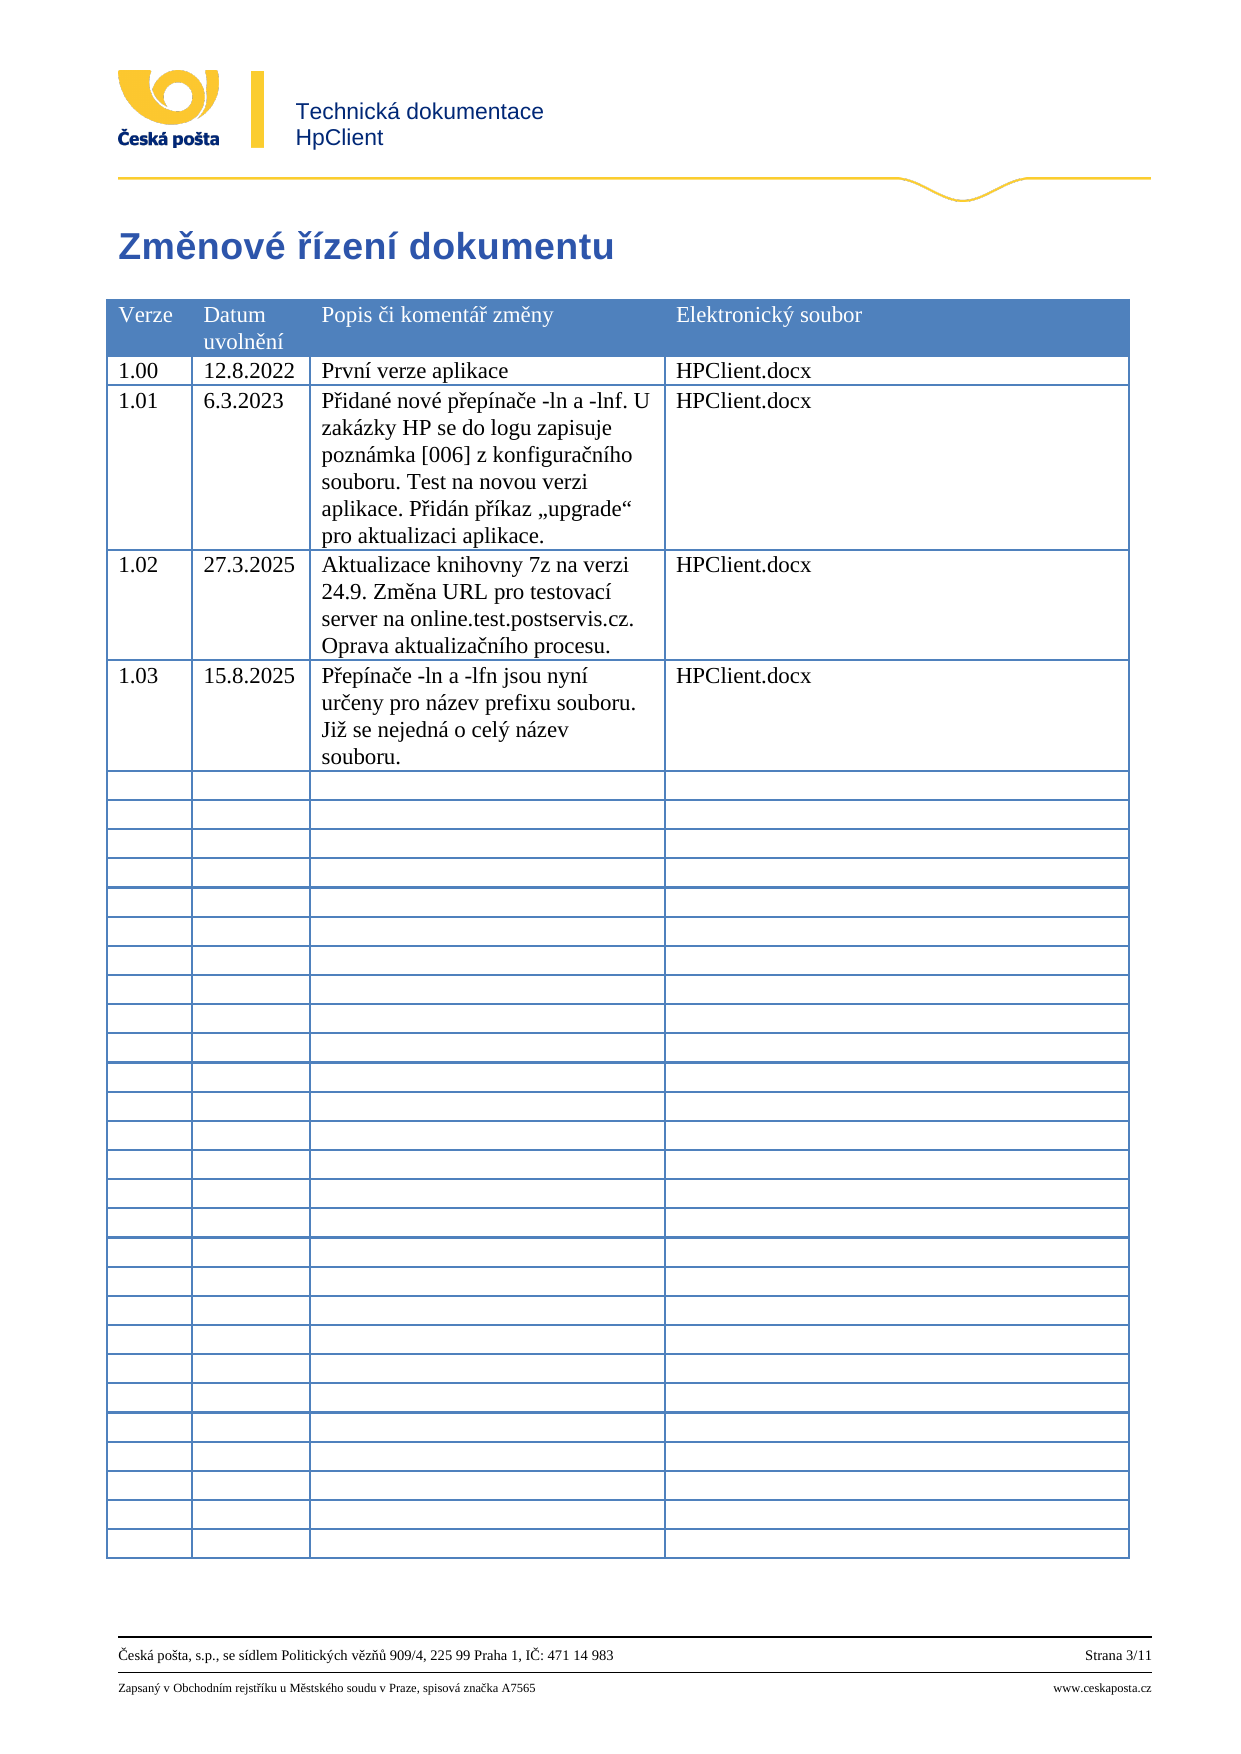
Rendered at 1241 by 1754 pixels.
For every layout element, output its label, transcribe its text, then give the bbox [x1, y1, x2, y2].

table_cell [666, 830, 1128, 857]
table_cell [108, 1414, 191, 1441]
table_cell [311, 947, 664, 974]
table_cell [193, 1093, 309, 1120]
table_cell [666, 801, 1128, 828]
table_cell [666, 918, 1128, 945]
table_cell [193, 1180, 309, 1207]
table_cell [193, 918, 309, 945]
table_cell [108, 1297, 191, 1324]
table_cell [193, 947, 309, 974]
table_cell 1.02 [108, 551, 191, 659]
table_cell [108, 772, 191, 799]
table_cell [666, 1443, 1128, 1470]
table_cell [193, 1122, 309, 1149]
table_cell [311, 1034, 664, 1061]
table_cell [311, 918, 664, 945]
table_cell [666, 1326, 1128, 1353]
table_cell [193, 1268, 309, 1295]
table_cell [193, 830, 309, 857]
table_cell [108, 1151, 191, 1178]
table_cell [311, 772, 664, 799]
table_cell [311, 1326, 664, 1353]
table_cell Přidané nové přepínače -ln a -lnf. U zakázky HP se do logu zapisuje poznámka [006] z konfiguračního souboru. Test na novou verzi aplikace. Přidán příkaz „upgrade“ pro aktualizaci aplikace. [311, 386, 664, 549]
table_cell [666, 1501, 1128, 1528]
table_cell [108, 1034, 191, 1061]
table_cell [193, 1239, 309, 1266]
table_cell [108, 1005, 191, 1032]
table_cell [311, 1151, 664, 1178]
table_cell [311, 1005, 664, 1032]
table_cell [666, 1180, 1128, 1207]
table_cell [193, 1530, 309, 1557]
table_cell [666, 1151, 1128, 1178]
table_cell [311, 801, 664, 828]
table_cell [666, 1034, 1128, 1061]
table_cell [311, 1122, 664, 1149]
picture [118, 70, 219, 148]
table_cell [666, 1239, 1128, 1266]
table_cell První verze aplikace [311, 357, 664, 384]
table_cell [666, 976, 1128, 1003]
table_cell [108, 1122, 191, 1149]
picture [251, 71, 264, 148]
table_cell [666, 1530, 1128, 1557]
table_cell [193, 976, 309, 1003]
table_cell [108, 1443, 191, 1470]
table_cell 1.03 [108, 661, 191, 770]
table_cell [108, 1180, 191, 1207]
table_cell [193, 1005, 309, 1032]
table_cell [108, 1326, 191, 1353]
table_cell [666, 1414, 1128, 1441]
table_cell [311, 976, 664, 1003]
table_cell [193, 1151, 309, 1178]
table_cell [311, 1414, 664, 1441]
table_cell [311, 1384, 664, 1411]
table_header Verze [108, 301, 191, 355]
table_cell [108, 859, 191, 886]
table_cell [193, 1443, 309, 1470]
table_cell [193, 1064, 309, 1091]
table_cell 27.3.2025 [193, 551, 309, 659]
table_cell [108, 1501, 191, 1528]
table_cell [666, 947, 1128, 974]
table_cell Přepínače -ln a -lfn jsou nyní určeny pro název prefixu souboru. Již se nejedná o celý název souboru. [311, 661, 664, 770]
table_cell [666, 1005, 1128, 1032]
table_cell [108, 1093, 191, 1120]
table_cell [193, 1355, 309, 1382]
table_cell [108, 1064, 191, 1091]
table_cell [666, 1093, 1128, 1120]
table_cell 1.00 [108, 357, 191, 384]
table_cell [108, 889, 191, 916]
table_cell [193, 859, 309, 886]
table_cell [193, 801, 309, 828]
table_cell [108, 1384, 191, 1411]
table_header Popis či komentář změny [311, 301, 664, 355]
table_cell Aktualizace knihovny 7z na verzi 24.9. Změna URL pro testovací server na online.test.postservis.cz. Oprava aktualizačního procesu. [311, 551, 664, 659]
table_cell [666, 1355, 1128, 1382]
table_cell 12.8.2022 [193, 357, 309, 384]
table_cell [193, 772, 309, 799]
table_cell [666, 1384, 1128, 1411]
table_cell [108, 976, 191, 1003]
table_cell [108, 1472, 191, 1499]
table_cell [666, 1297, 1128, 1324]
table_cell [666, 859, 1128, 886]
table_cell [108, 1239, 191, 1266]
table_cell [311, 1180, 664, 1207]
table_cell [193, 1384, 309, 1411]
table_cell [108, 947, 191, 974]
table_cell [193, 889, 309, 916]
table_cell [193, 1297, 309, 1324]
table_cell [311, 1239, 664, 1266]
table_cell [108, 1268, 191, 1295]
table_cell [311, 1297, 664, 1324]
table_cell [193, 1472, 309, 1499]
table_cell HPClient.docx [666, 661, 1128, 770]
table_cell 15.8.2025 [193, 661, 309, 770]
table_cell [193, 1501, 309, 1528]
table_header Elektronický soubor [666, 301, 1128, 355]
table_cell 1.01 [108, 386, 191, 549]
table_cell [311, 1443, 664, 1470]
table_cell [108, 1355, 191, 1382]
table_cell [108, 1530, 191, 1557]
table_cell [666, 1064, 1128, 1091]
table_cell [666, 889, 1128, 916]
table_cell [311, 1268, 664, 1295]
title Změnové řízení dokumentu [118, 224, 1152, 268]
table_cell [666, 1472, 1128, 1499]
table_cell [193, 1414, 309, 1441]
table_cell [311, 889, 664, 916]
picture [118, 177, 1151, 202]
table_cell [311, 1093, 664, 1120]
table_cell 6.3.2023 [193, 386, 309, 549]
table_cell [311, 1472, 664, 1499]
table_cell [108, 830, 191, 857]
table_cell HPClient.docx [666, 357, 1128, 384]
table_cell [666, 772, 1128, 799]
table_cell [193, 1326, 309, 1353]
table_cell [311, 1355, 664, 1382]
table_cell [666, 1122, 1128, 1149]
table_cell [193, 1034, 309, 1061]
table_cell [193, 1209, 309, 1236]
table_cell [311, 859, 664, 886]
table_cell HPClient.docx [666, 386, 1128, 549]
table_cell [311, 1501, 664, 1528]
table_cell [311, 1064, 664, 1091]
table_cell [666, 1209, 1128, 1236]
table_cell [311, 830, 664, 857]
table_cell [311, 1209, 664, 1236]
table_cell HPClient.docx [666, 551, 1128, 659]
table_cell [311, 1530, 664, 1557]
table_cell [108, 918, 191, 945]
table_cell [108, 1209, 191, 1236]
table_cell [108, 801, 191, 828]
table_header Datum uvolnění [193, 301, 309, 355]
table_cell [666, 1268, 1128, 1295]
